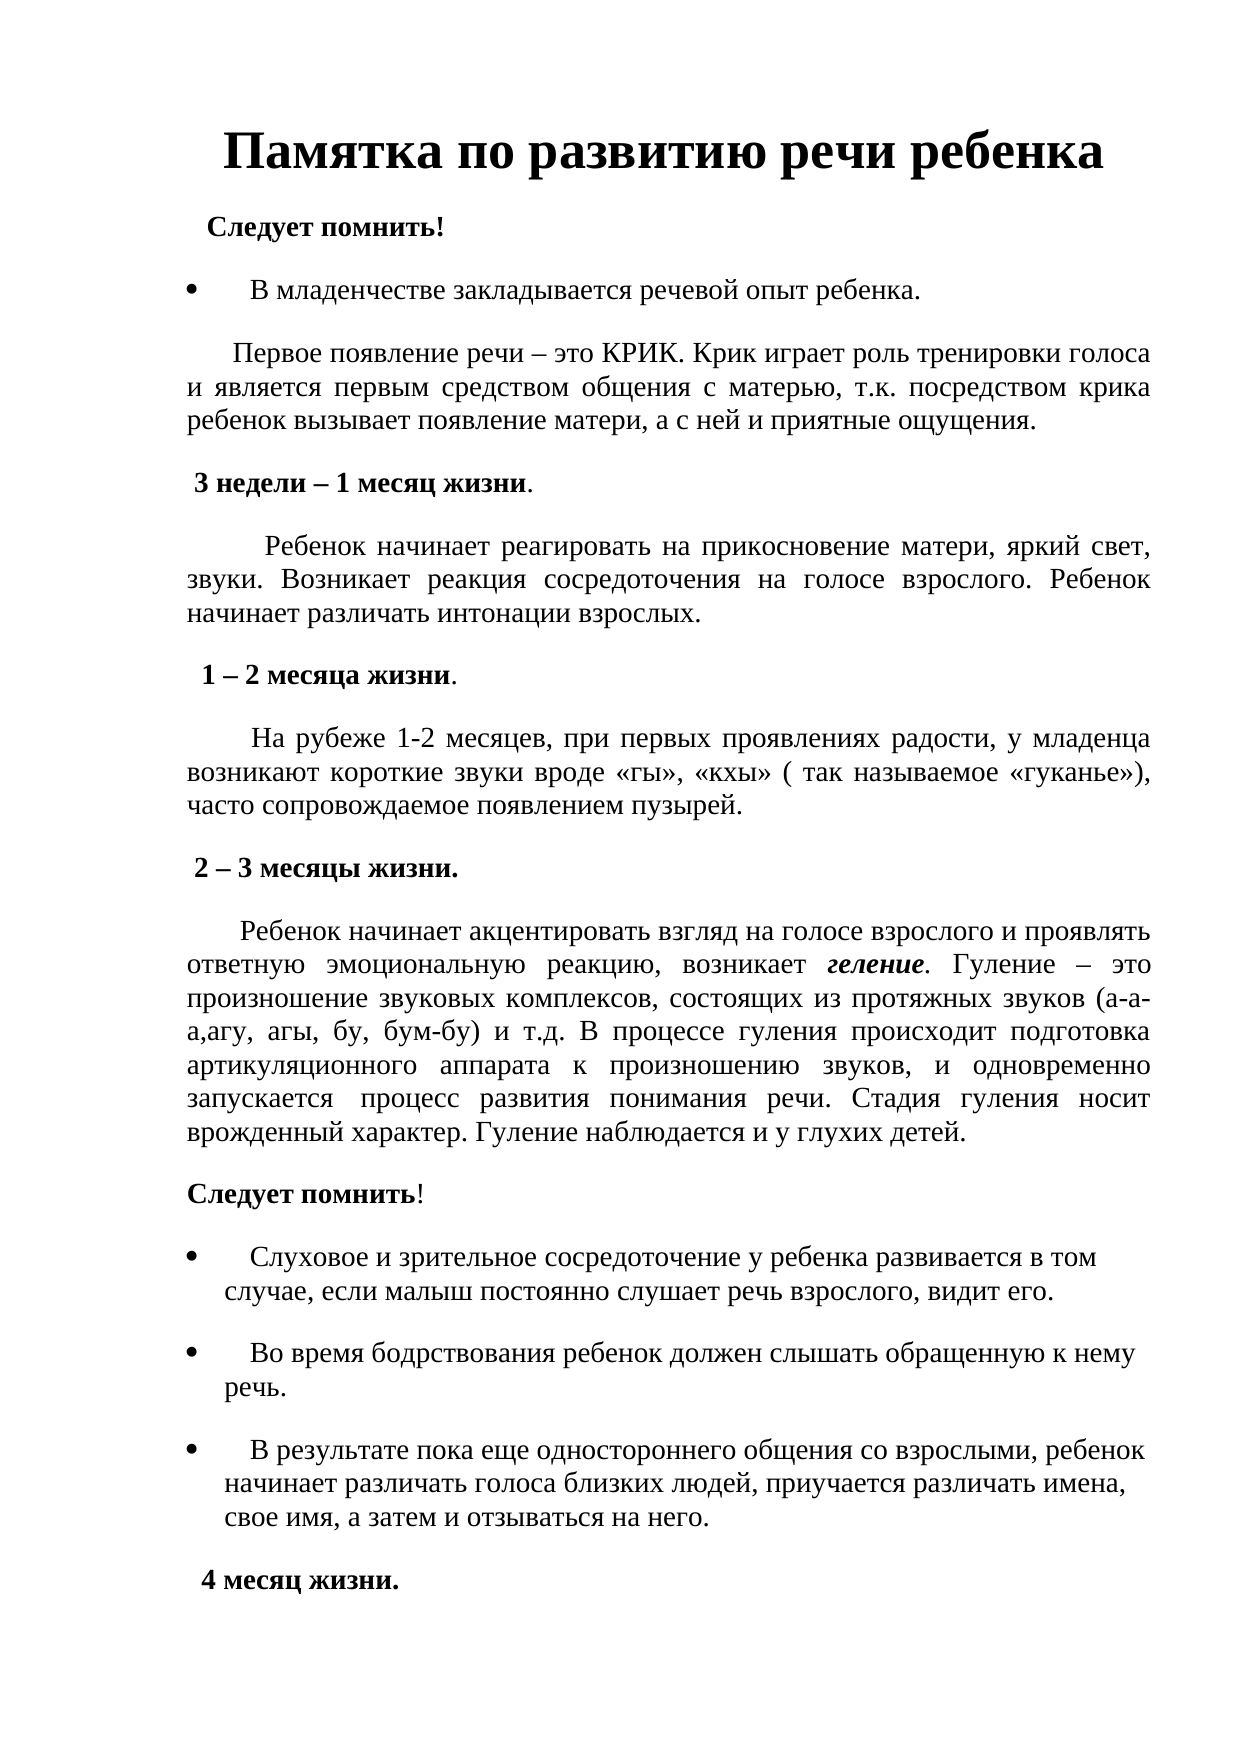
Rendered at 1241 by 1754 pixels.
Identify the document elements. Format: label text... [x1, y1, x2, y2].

text 2 – 3 месяцы жизни. [187, 850, 1152, 883]
text На рубеже 1-2 месяцев, при первых проявлениях радости, у младенца возникают короткие звуки вроде «гы», «кхы» ( так называемое «гуканье»), часто сопровождаемое появлением пузырей. [187, 720, 1152, 821]
text Ребенок начинает акцентировать взгляд на голосе взрослого и проявлять ответную эмоциональную реакцию, возникает геление. Гуление – это произношение звуковых комплексов, состоящих из протяжных звуков (а-а-а,агу, агы, бу, бум-бу) и т.д. В процессе гуления происходит подготовка артикуляционного аппарата к произношению звуков, и одновременно запускается процесс развития понимания речи. Стадия гуления носит врожденный характер. Гуление наблюдается и у глухих детей. [187, 913, 1152, 1147]
text  В младенчестве закладывается речевой опыт ребенка. [187, 272, 1152, 306]
text  Во время бодрствования ребенок должен слышать обращенную к нему речь. [187, 1336, 1152, 1403]
text  Слуховое и зрительное сосредоточение у ребенка развивается в том случае, если малыш постоянно слушает речь взрослого, видит его. [187, 1239, 1152, 1306]
text 4 месяц жизни. [187, 1562, 1152, 1595]
text 3 недели – 1 месяц жизни. [187, 465, 1152, 498]
text 1 – 2 месяца жизни. [187, 657, 1152, 691]
text Следует помнить! [177, 209, 1152, 243]
text Памятка по развитию речи ребенка [177, 118, 1152, 180]
text Первое появление речи – это КРИК. Крик играет роль тренировки голоса и является первым средством общения с матерью, т.к. посредством крика ребенок вызывает появление матери, а с ней и приятные ощущения. [187, 335, 1152, 436]
text Ребенок начинает реагировать на прикосновение матери, яркий свет, звуки. Возникает реакция сосредоточения на голосе взрослого. Ребенок начинает различать интонации взрослых. [187, 528, 1152, 628]
text  В результате пока еще одностороннего общения со взрослыми, ребенок начинает различать голоса близких людей, приучается различать имена, свое имя, а затем и отзываться на него. [187, 1432, 1152, 1533]
text Следует помнить! [187, 1177, 1152, 1210]
